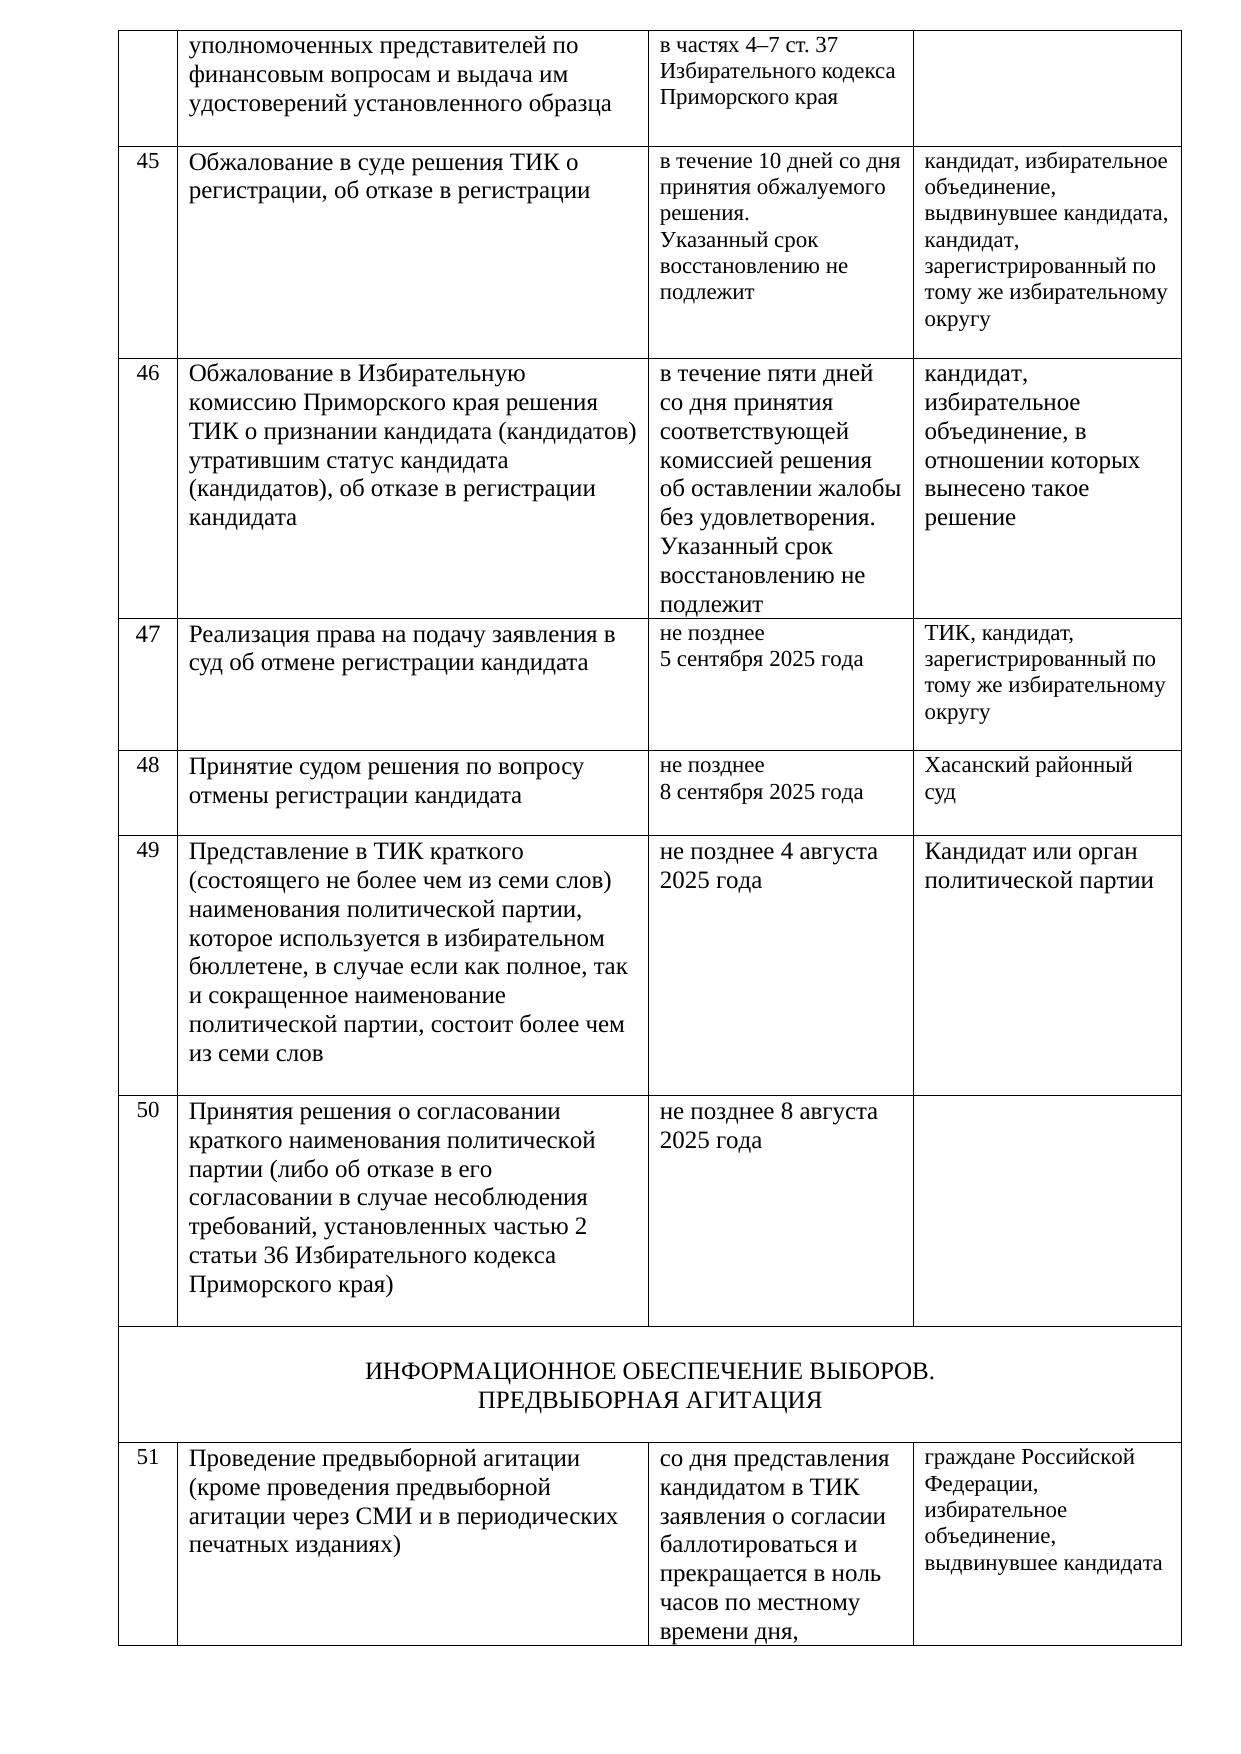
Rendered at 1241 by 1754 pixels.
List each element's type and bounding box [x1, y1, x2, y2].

table_header [178, 147, 648, 358]
table_header [119, 31, 177, 146]
table_header [178, 359, 648, 618]
table_header [119, 1096, 177, 1326]
table_header [914, 751, 1181, 835]
table_header [914, 836, 1181, 1095]
table_header [914, 619, 1181, 750]
table_header [119, 836, 177, 1095]
table_header [649, 359, 913, 618]
table_header [178, 836, 648, 1095]
table_header [914, 359, 1181, 618]
table_header [914, 147, 1181, 358]
table_header [649, 1096, 913, 1326]
table_header [649, 1443, 913, 1645]
table_header [649, 31, 913, 146]
table_header [649, 751, 913, 835]
table_header [119, 147, 177, 358]
table_header [178, 1443, 648, 1645]
table_header [178, 1096, 648, 1326]
table_header [914, 1443, 1181, 1645]
table_header [178, 751, 648, 835]
table_header [649, 619, 913, 750]
table_header [119, 619, 177, 750]
table_header [649, 147, 913, 358]
table_header [119, 1327, 1181, 1442]
table_header [119, 1443, 177, 1645]
table_header [649, 836, 913, 1095]
table_header [119, 751, 177, 835]
table_header [178, 619, 648, 750]
table_header [178, 31, 648, 146]
table_header [119, 359, 177, 618]
table_header [914, 31, 1181, 146]
table_header [914, 1096, 1181, 1326]
